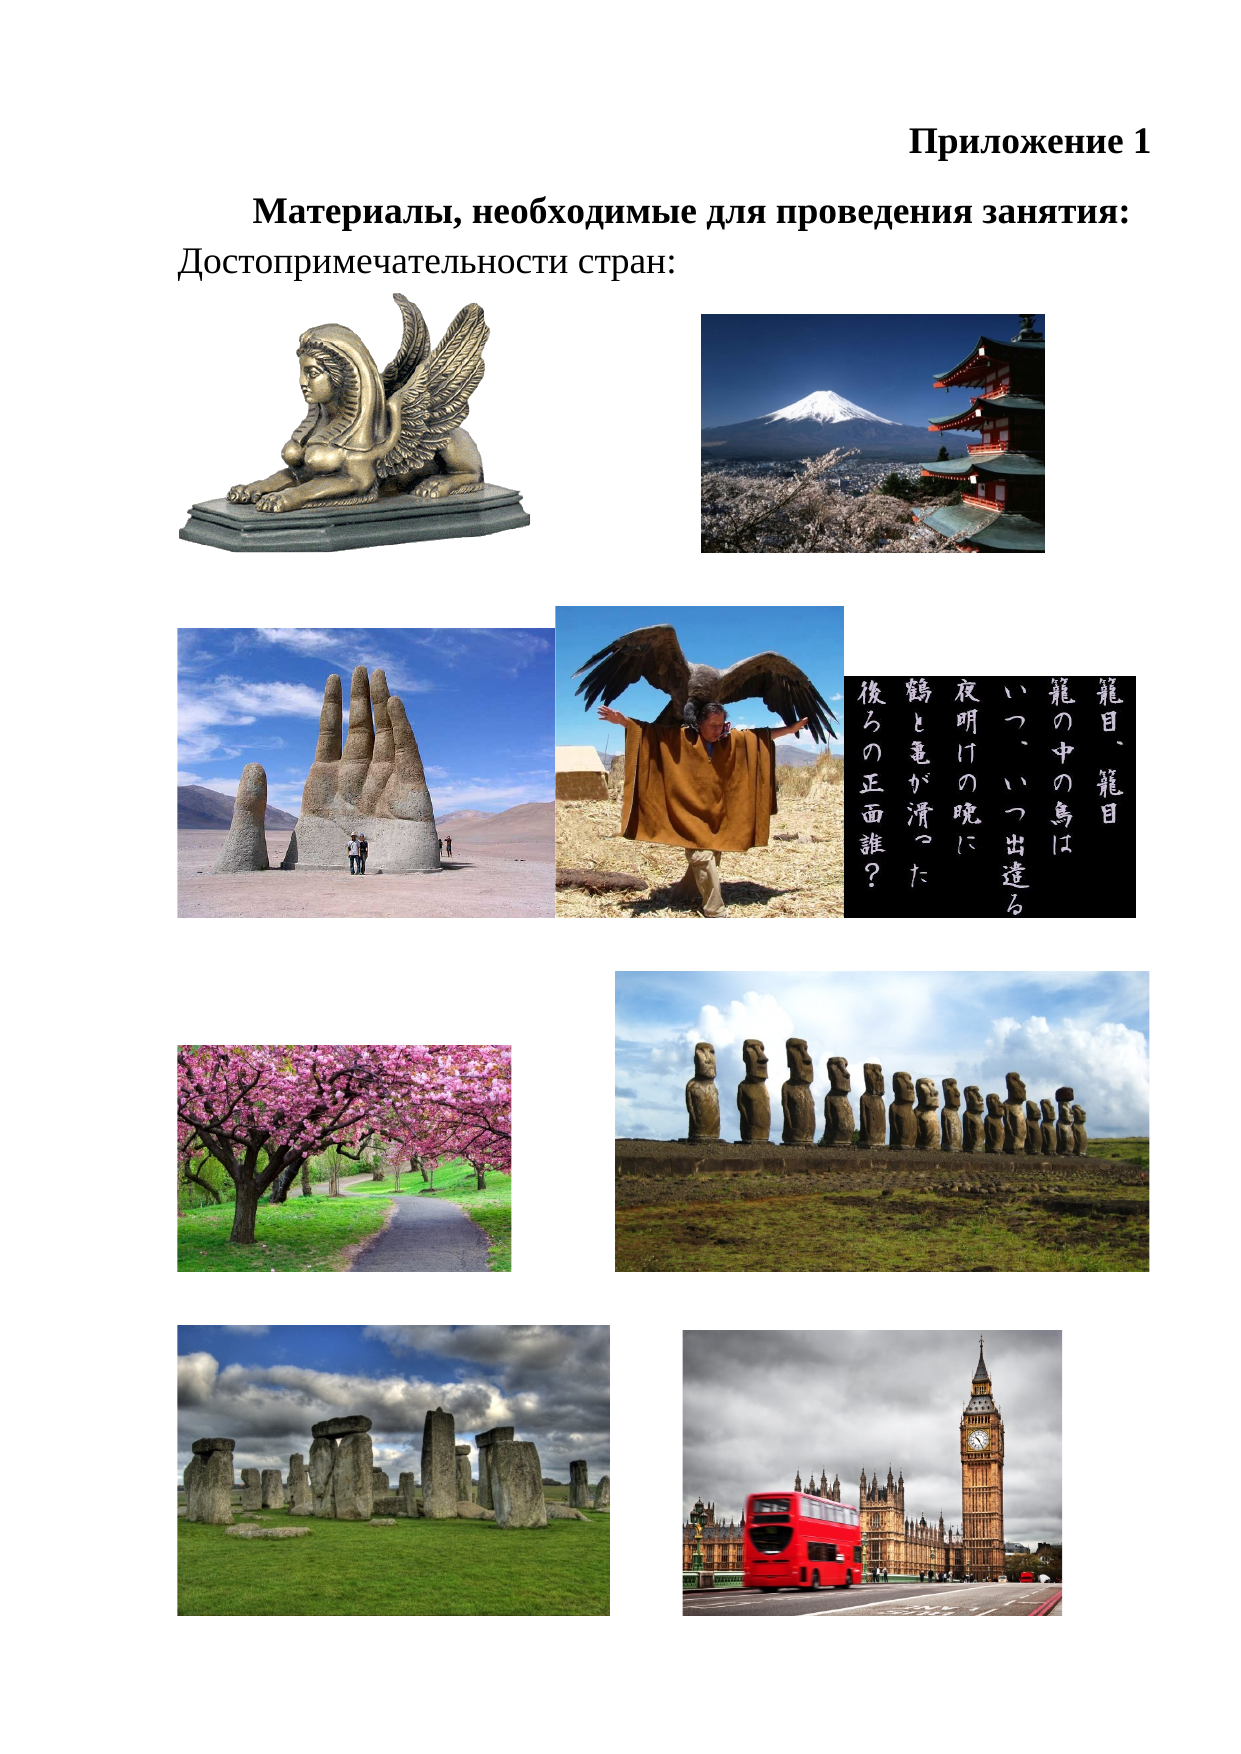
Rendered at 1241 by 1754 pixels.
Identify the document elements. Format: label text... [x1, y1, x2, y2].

list Достопримечательности стран: [177, 238, 1152, 281]
picture [177, 1325, 610, 1616]
picture [615, 971, 1150, 1272]
list Материалы, необходимые для проведения занятия: [252, 188, 1152, 232]
picture [701, 314, 1045, 553]
text Приложение 1 [177, 118, 1152, 161]
picture [177, 1045, 512, 1272]
picture [177, 287, 531, 553]
picture [177, 606, 1136, 918]
picture [682, 1330, 1063, 1616]
